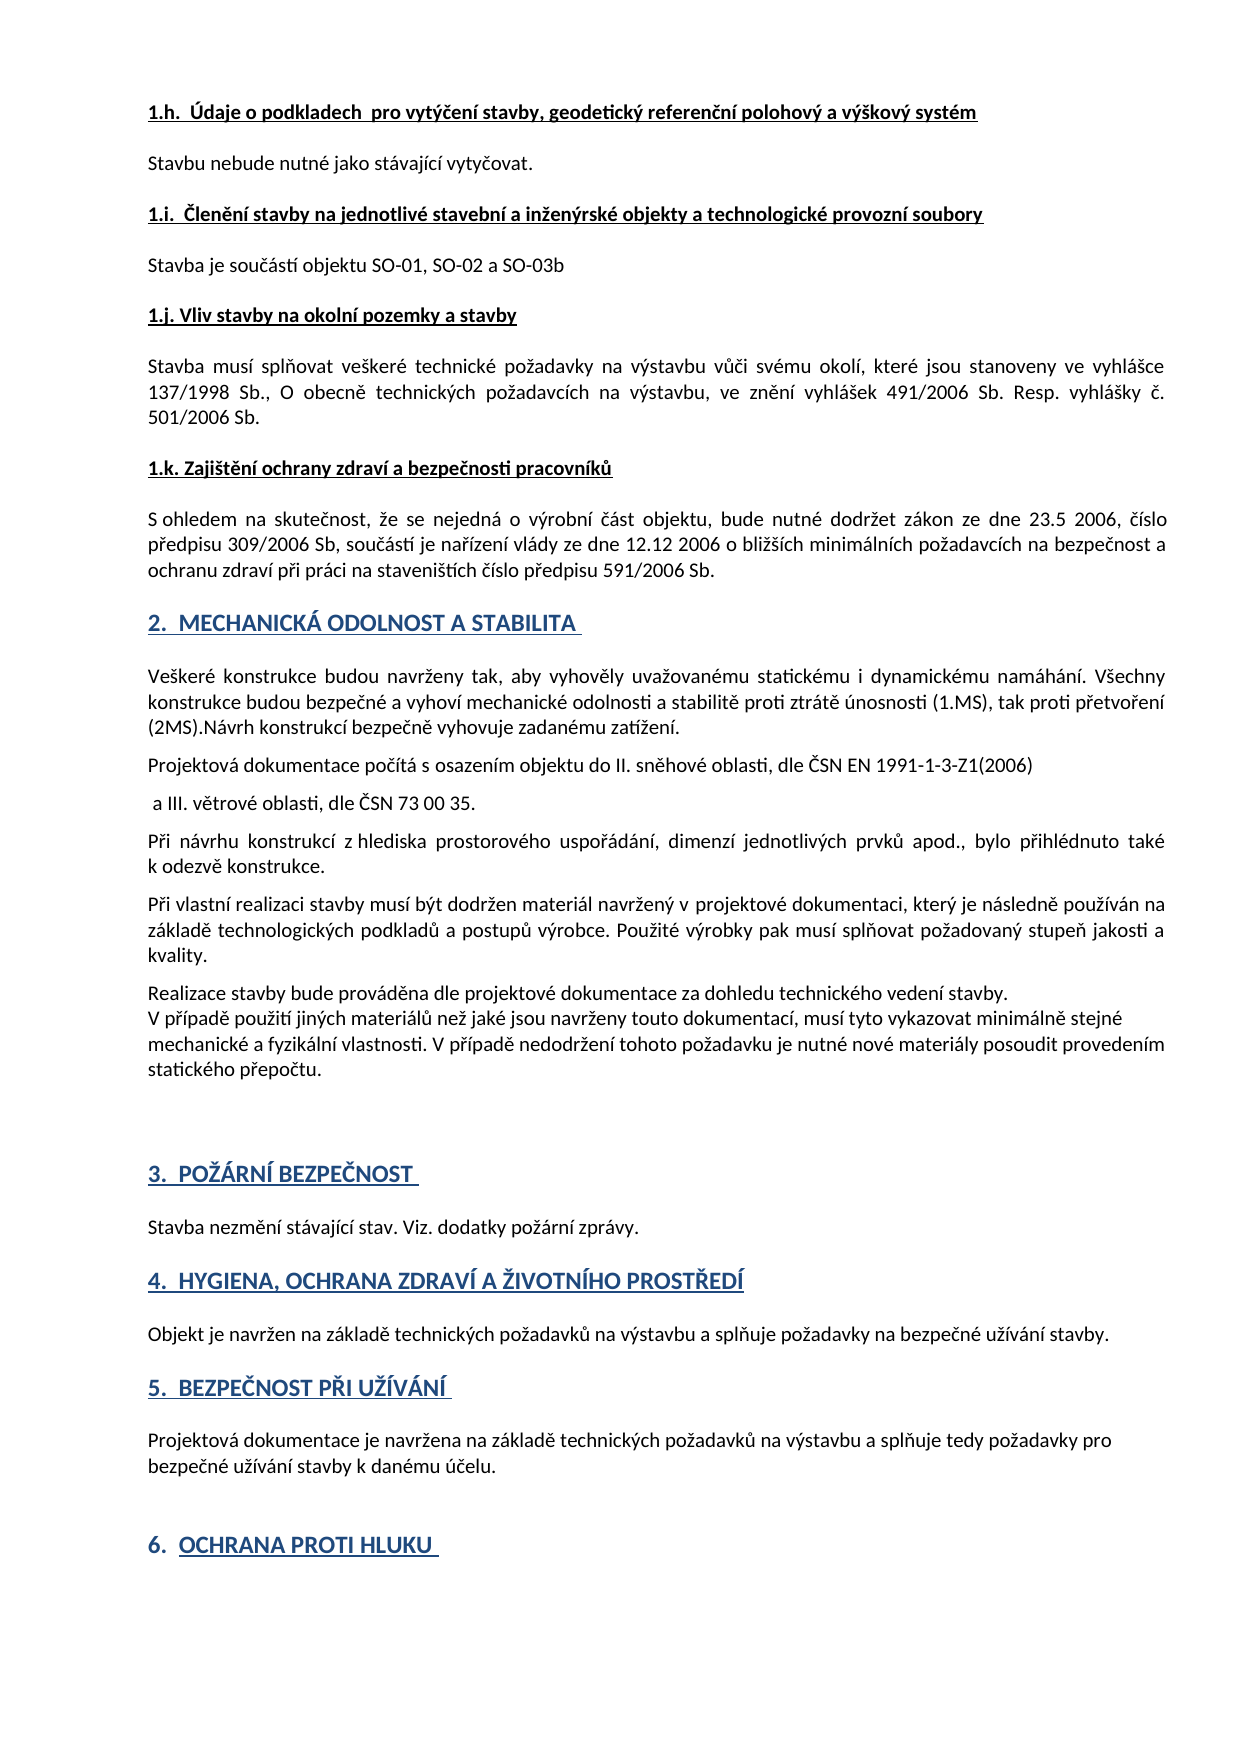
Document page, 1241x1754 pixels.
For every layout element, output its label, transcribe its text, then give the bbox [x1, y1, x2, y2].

list Při vlastní realizaci stavby musí být dodržen materiál navržený v projektové dokumentaci, který je následně používán na základě technologických podkladů a postupů výrobce. Použité výrobky pak musí splňovat požadovaný stupeň jakosti a kvality. [148, 891, 1167, 968]
text Projektová dokumentace je navržena na základě technických požadavků na výstavbu a splňuje tedy požadavky pro bezpečné užívání stavby k danému účelu. [148, 1428, 1167, 1478]
list Projektová dokumentace počítá s osazením objektu do II. sněhové oblasti, dle ČSN EN 1991-1-3-Z1(2006) [148, 752, 1167, 778]
text 4. Hygiena, ochrana zdraví a životního prostředí [148, 1265, 1167, 1295]
list Stavbu nebude nutné jako stávající vytyčovat. [148, 150, 1167, 176]
text Stavba je součástí objektu SO-01, SO-02 a SO-03b [148, 252, 1169, 277]
text Realizace stavby bude prováděna dle projektové dokumentace za dohledu technického vedení stavby. [148, 980, 1167, 1006]
list 1.i. Členění stavby na jednotlivé stavební a inženýrské objekty a technologické provozní soubory [148, 201, 1167, 226]
text S ohledem na skutečnost, že se nejedná o výrobní část objektu, bude nutné dodržet zákon ze dne 23.5 2006, číslo předpisu 309/2006 Sb, součástí je nařízení vlády ze dne 12.12 2006 o bližších minimálních požadavcích na bezpečnost a ochranu zdraví při práci na staveništích číslo předpisu 591/2006 Sb. [148, 506, 1169, 582]
text 5. Bezpečnost při užívání [148, 1372, 1167, 1402]
text V případě použití jiných materiálů než jaké jsou navrženy touto dokumentací, musí tyto vykazovat minimálně stejné mechanické a fyzikální vlastnosti. V případě nedodržení tohoto požadavku je nutné nové materiály posoudit provedením statického přepočtu. [148, 1006, 1167, 1082]
text 6. Ochrana proti hluku [148, 1529, 1167, 1560]
list 2. Mechanická odolnost a stabilita [148, 608, 1167, 638]
list Při návrhu konstrukcí z hlediska prostorového uspořádání, dimenzí jednotlivých prvků apod., bylo přihlédnuto také k odezvě konstrukce. [148, 828, 1167, 879]
list a III. větrové oblasti, dle ČSN 73 00 35. [148, 790, 1167, 816]
list Stavba musí splňovat veškeré technické požadavky na výstavbu vůči svému okolí, které jsou stanoveny ve vyhlášce 137/1998 Sb., O obecně technických požadavcích na výstavbu, ve znění vyhlášek 491/2006 Sb. Resp. vyhlášky č. 501/2006 Sb. [148, 353, 1167, 430]
text Objekt je navržen na základě technických požadavků na výstavbu a splňuje požadavky na bezpečné užívání stavby. [148, 1321, 1167, 1346]
text 1.k. Zajištění ochrany zdraví a bezpečnosti pracovníků [148, 455, 1167, 481]
list 1.h. Údaje o podkladech pro vytýčení stavby, geodetický referenční polohový a výškový systém [148, 99, 1167, 125]
text 3. Požární bezpečnost [148, 1158, 1167, 1189]
list Veškeré konstrukce budou navrženy tak, aby vyhověly uvažovanému statickému i dynamickému namáhání. Všechny konstrukce budou bezpečné a vyhoví mechanické odolnosti a stabilitě proti ztrátě únosnosti (1.MS), tak proti přetvoření (2MS).Návrh konstrukcí bezpečně vyhovuje zadanému zatížení. [148, 663, 1167, 740]
list 1.j. Vliv stavby na okolní pozemky a stavby [148, 303, 1167, 328]
text Stavba nezmění stávající stav. Viz. dodatky požární zprávy. [148, 1214, 1167, 1239]
